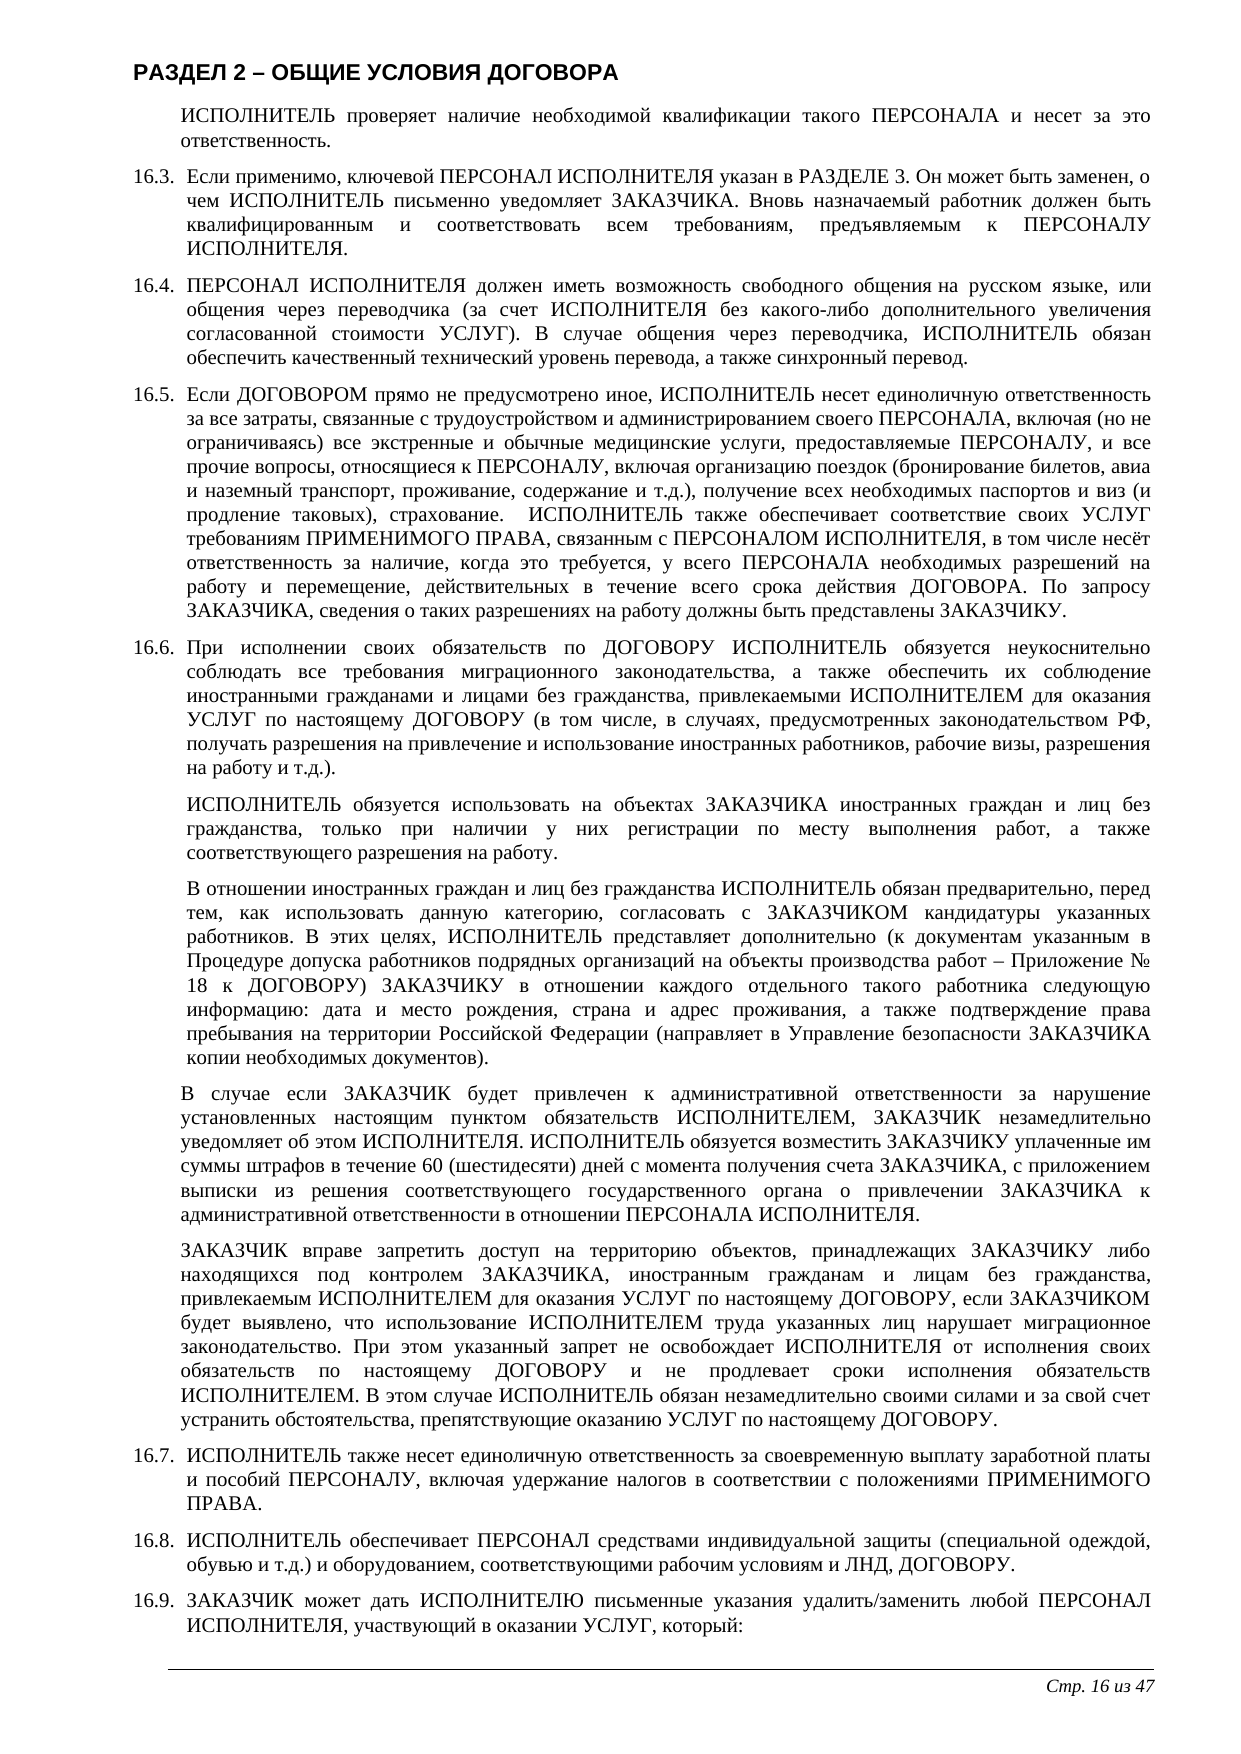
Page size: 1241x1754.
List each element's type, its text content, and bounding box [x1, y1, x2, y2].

list ИСПОЛНИТЕЛЬ обеспечивает ПЕРСОНАЛ средствами индивидуальной защиты (специальной одеждой, обувью и т.д.) и оборудованием, соответствующими рабочим условиям и ЛНД, ДОГОВОРУ. [133, 1528, 1152, 1576]
list ЗАКАЗЧИК может дать ИСПОЛНИТЕЛЮ письменные указания удалить/заменить любой ПЕРСОНАЛ ИСПОЛНИТЕЛЯ, участвующий в оказании УСЛУГ, который: [133, 1588, 1152, 1637]
list ИСПОЛНИТЕЛЬ также несет единоличную ответственность за своевременную выплату заработной платы и пособий ПЕРСОНАЛУ, включая удержание налогов в соответствии с положениями ПРИМЕНИМОГО ПРАВА. [133, 1443, 1152, 1515]
text В отношении иностранных граждан и лиц без гражданства ИСПОЛНИТЕЛЬ обязан предварительно, перед тем, как использовать данную категорию, согласовать с ЗАКАЗЧИКОМ кандидатуры указанных работников. В этих целях, ИСПОЛНИТЕЛЬ представляет дополнительно (к документам указанным в Процедуре допуска работников подрядных организаций на объекты производства работ – Приложение № 18 к ДОГОВОРУ) ЗАКАЗЧИКУ в отношении каждого отдельного такого работника следующую информацию: дата и место рождения, страна и адрес проживания, а также подтверждение права пребывания на территории Российской Федерации (направляет в Управление безопасности ЗАКАЗЧИКА копии необходимых документов). [186, 876, 1152, 1069]
list Если ДОГОВОРОМ прямо не предусмотрено иное, ИСПОЛНИТЕЛЬ несет единоличную ответственность за все затраты, связанные с трудоустройством и администрированием своего ПЕРСОНАЛА, включая (но не ограничиваясь) все экстренные и обычные медицинские услуги, предоставляемые ПЕРСОНАЛУ, и все прочие вопросы, относящиеся к ПЕРСОНАЛУ, включая организацию поездок (бронирование билетов, авиа и наземный транспорт, проживание, содержание и т.д.), получение всех необходимых паспортов и виз (и продление таковых), страхование. ИСПОЛНИТЕЛЬ также обеспечивает соответствие своих УСЛУГ требованиям ПРИМЕНИМОГО ПРАВА, связанным с ПЕРСОНАЛОМ ИСПОЛНИТЕЛЯ, в том числе несёт ответственность за наличие, когда это требуется, у всего ПЕРСОНАЛА необходимых разрешений на работу и перемещение, действительных в течение всего срока действия ДОГОВОРА. По запросу ЗАКАЗЧИКА, сведения о таких разрешениях на работу должны быть представлены ЗАКАЗЧИКУ. [133, 382, 1152, 622]
list ПЕРСОНАЛ ИСПОЛНИТЕЛЯ должен иметь возможность свободного общения на русском языке, или общения через переводчика (за счет ИСПОЛНИТЕЛЯ без какого-либо дополнительного увеличения согласованной стоимости УСЛУГ). В случае общения через переводчика, ИСПОЛНИТЕЛЬ обязан обеспечить качественный технический уровень перевода, а также синхронный перевод. [133, 273, 1152, 369]
list При исполнении своих обязательств по ДОГОВОРУ ИСПОЛНИТЕЛЬ обязуется неукоснительно соблюдать все требования миграционного законодательства, а также обеспечить их соблюдение иностранными гражданами и лицами без гражданства, привлекаемыми ИСПОЛНИТЕЛЕМ для оказания УСЛУГ по настоящему ДОГОВОРУ (в том числе, в случаях, предусмотренных законодательством РФ, получать разрешения на привлечение и использование иностранных работников, рабочие визы, разрешения на работу и т.д.). [133, 635, 1152, 779]
text ИСПОЛНИТЕЛЬ проверяет наличие необходимой квалификации такого ПЕРСОНАЛА и несет за это ответственность. [180, 103, 1152, 152]
text ЗАКАЗЧИК вправе запретить доступ на территорию объектов, принадлежащих ЗАКАЗЧИКУ либо находящихся под контролем ЗАКАЗЧИКА, иностранным гражданам и лицам без гражданства, привлекаемым ИСПОЛНИТЕЛЕМ для оказания УСЛУГ по настоящему ДОГОВОРУ, если ЗАКАЗЧИКОМ будет выявлено, что использование ИСПОЛНИТЕЛЕМ труда указанных лиц нарушает миграционное законодательство. При этом указанный запрет не освобождает ИСПОЛНИТЕЛЯ от исполнения своих обязательств по настоящему ДОГОВОРУ и не продлевает сроки исполнения обязательств ИСПОЛНИТЕЛЕМ. В этом случае ИСПОЛНИТЕЛЬ обязан незамедлительно своими силами и за свой счет устранить обстоятельства, препятствующие оказанию УСЛУГ по настоящему ДОГОВОРУ. [180, 1238, 1152, 1431]
list Если применимо, ключевой ПЕРСОНАЛ ИСПОЛНИТЕЛЯ указан в РАЗДЕЛЕ 3. Он может быть заменен, о чем ИСПОЛНИТЕЛЬ письменно уведомляет ЗАКАЗЧИКА. Вновь назначаемый работник должен быть квалифицированным и соответствовать всем требованиям, предъявляемым к ПЕРСОНАЛУ ИСПОЛНИТЕЛЯ. [133, 164, 1152, 260]
text ИСПОЛНИТЕЛЬ обязуется использовать на объектах ЗАКАЗЧИКА иностранных граждан и лиц без гражданства, только при наличии у них регистрации по месту выполнения работ, а также соответствующего разрешения на работу. [186, 792, 1152, 864]
text В случае если ЗАКАЗЧИК будет привлечен к административной ответственности за нарушение установленных настоящим пунктом обязательств ИСПОЛНИТЕЛЕМ, ЗАКАЗЧИК незамедлительно уведомляет об этом ИСПОЛНИТЕЛЯ. ИСПОЛНИТЕЛЬ обязуется возместить ЗАКАЗЧИКУ уплаченные им суммы штрафов в течение 60 (шестидесяти) дней с момента получения счета ЗАКАЗЧИКА, с приложением выписки из решения соответствующего государственного органа о привлечении ЗАКАЗЧИКА к административной ответственности в отношении персонала ИСПОЛНИТЕЛЯ. [180, 1081, 1152, 1226]
